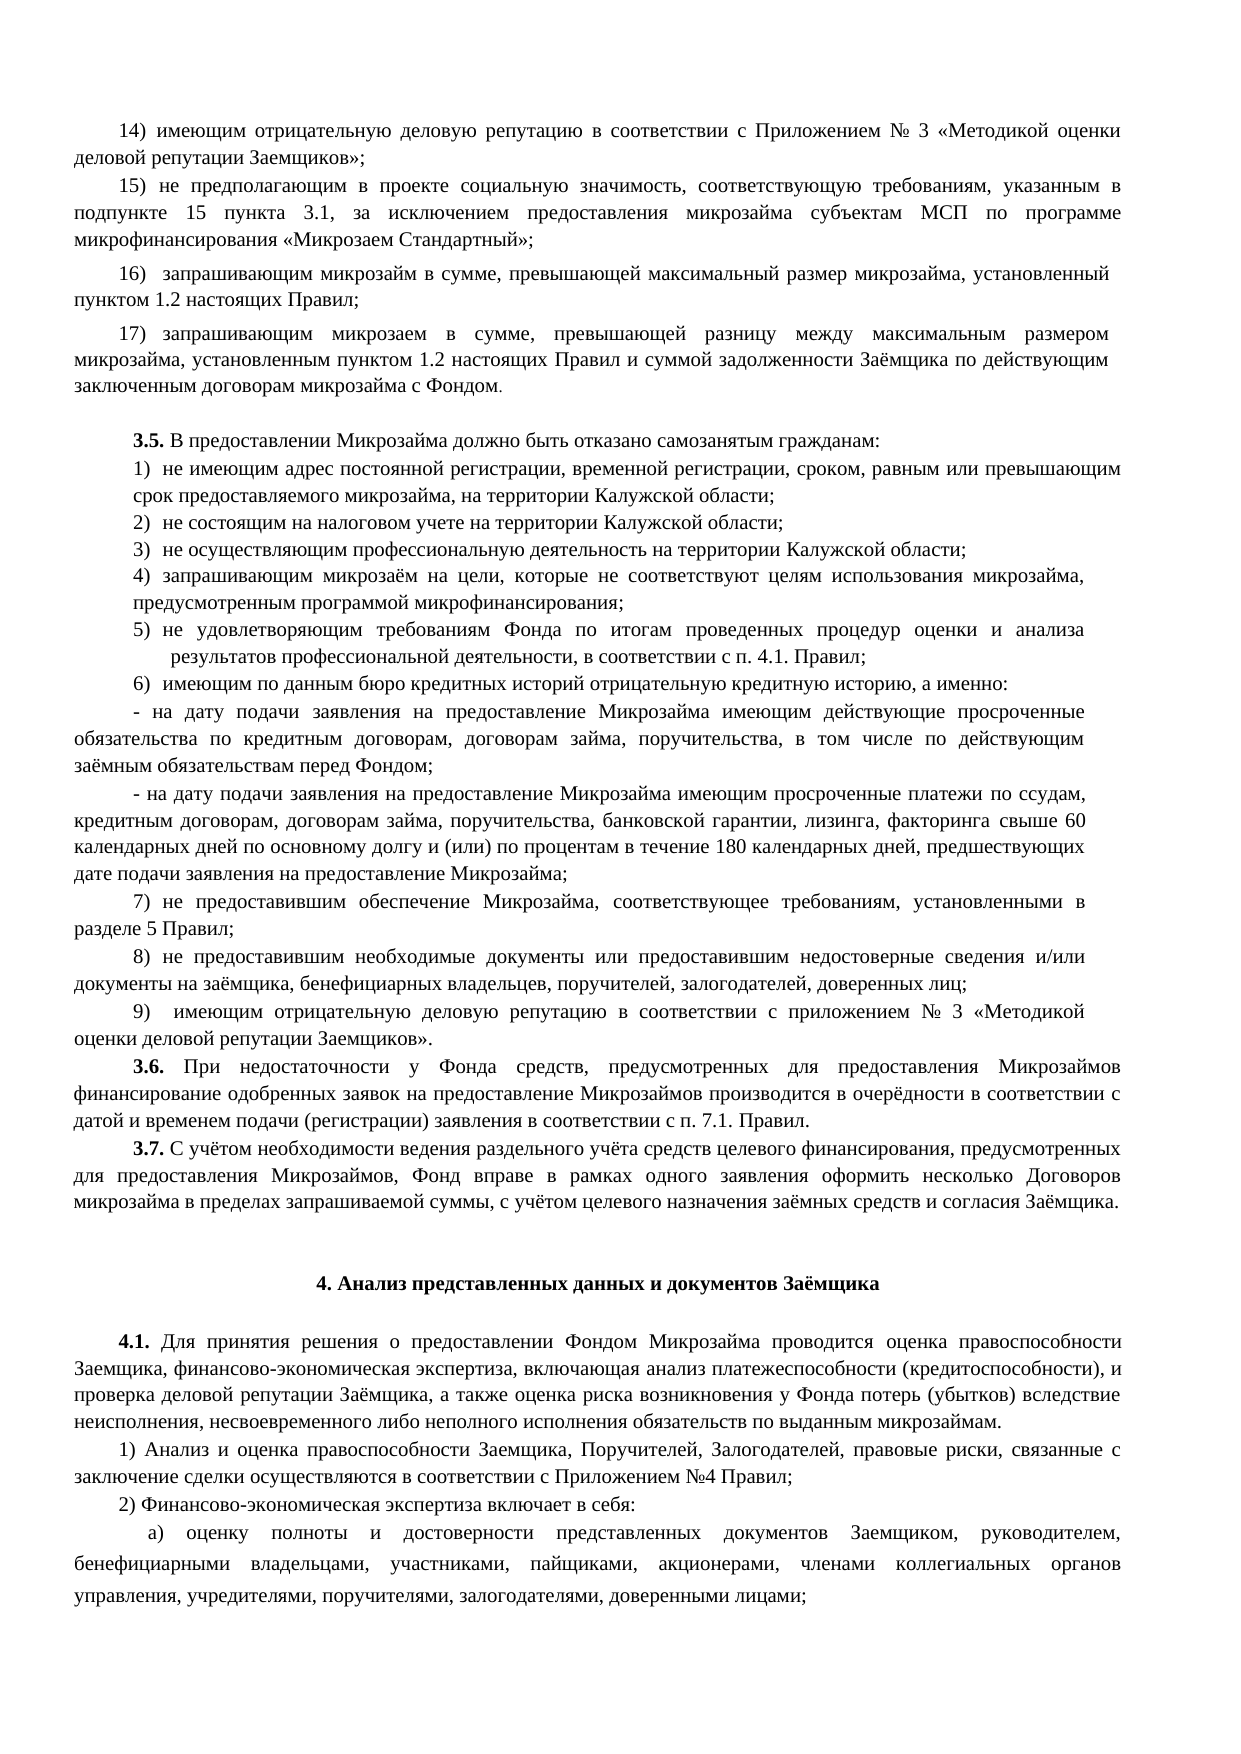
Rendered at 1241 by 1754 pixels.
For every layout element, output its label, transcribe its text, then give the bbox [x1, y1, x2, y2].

list имеющим отрицательную деловую репутацию в соответствии с Приложением № 3 «Методикой оценки деловой репутации Заемщиков»; [74, 118, 1122, 169]
text 3.6. При недостаточности у Фонда средств, предусмотренных для предоставления Микрозаймов финансирование одобренных заявок на предоставление Микрозаймов производится в очерёдности в соответствии с датой и временем подачи (регистрации) заявления в соответствии с п. 7.1. Правил. [73, 1054, 1122, 1132]
text - на дату подачи заявления на предоставление Микрозайма имеющим просроченные платежи по ссудам, кредитным договорам, договорам займа, поручительства, банковской гарантии, лизинга, факторинга свыше 60 календарных дней по основному долгу и (или) по процентам в течение 180 календарных дней, предшествующих дате подачи заявления на предоставление Микрозайма; [74, 781, 1086, 885]
list запрашивающим микрозаем в сумме, превышающей разницу между максимальным размером микрозайма, установленным пунктом 1.2 настоящих Правил и суммой задолженности Заёмщика по действующим заключенным договорам микрозайма с Фондом. [74, 321, 1110, 397]
list не удовлетворяющим требованиям Фонда по итогам проведенных процедур оценки и анализа результатов профессиональной деятельности, в соответствии с п. 4.1. Правил; [133, 617, 1086, 668]
text 4. Анализ представленных данных и документов Заёмщика [74, 1271, 1122, 1294]
list имеющим по данным бюро кредитных историй отрицательную кредитную историю, а именно: [133, 671, 1086, 695]
list не предоставившим обеспечение Микрозайма, соответствующее требованиям, установленными в разделе 5 Правил; [74, 889, 1086, 940]
list запрашивающим микрозайм в сумме, превышающей максимальный размер микрозайма, установленный пунктом 1.2 настоящих Правил; [74, 261, 1110, 311]
text 1) Анализ и оценка правоспособности Заемщика, Поручителей, Залогодателей, правовые риски, связанные с заключение сделки осуществляются в соответствии с Приложением №4 Правил; [74, 1437, 1122, 1488]
list запрашивающим микрозаём на цели, которые не соответствуют целям использования микрозайма, предусмотренным программой микрофинансирования; [133, 563, 1086, 614]
text 2) Финансово-экономическая экспертиза включает в себя: [74, 1492, 1122, 1516]
text 3.7. С учётом необходимости ведения раздельного учёта средств целевого финансирования, предусмотренных для предоставления Микрозаймов, Фонд вправе в рамках одного заявления оформить несколько Договоров микрозайма в пределах запрашиваемой суммы, с учётом целевого назначения заёмных средств и согласия Заёмщика. [73, 1136, 1122, 1213]
list не предоставившим необходимые документы или предоставившим недостоверные сведения и/или документы на заёмщика, бенефициарных владельцев, поручителей, залогодателей, доверенных лиц; [74, 944, 1086, 995]
text а) оценку полноты и достоверности представленных документов Заемщиком, руководителем, бенефициарными владельцами, участниками, пайщиками, акционерами, членами коллегиальных органов управления, учредителями, поручителями, залогодателями, доверенными лицами; [74, 1520, 1122, 1607]
list не осуществляющим профессиональную деятельность на территории Калужской области; [133, 536, 1086, 561]
text 4.1. Для принятия решения о предоставлении Фондом Микрозайма проводится оценка правоспособности Заемщика, финансово-экономическая экспертиза, включающая анализ платежеспособности (кредитоспособности), и проверка деловой репутации Заёмщика, а также оценка риска возникновения у Фонда потерь (убытков) вследствие неисполнения, несвоевременного либо неполного исполнения обязательств по выданным микрозаймам. [74, 1328, 1122, 1433]
text - на дату подачи заявления на предоставление Микрозайма имеющим действующие просроченные обязательства по кредитным договорам, договорам займа, поручительства, в том числе по действующим заёмным обязательствам перед Фондом; [74, 699, 1086, 777]
list не состоящим на налоговом учете на территории Калужской области; [133, 509, 1086, 534]
list не имеющим адрес постоянной регистрации, временной регистрации, сроком, равным или превышающим срок предоставляемого микрозайма, на территории Калужской области; [133, 456, 1122, 507]
list не предполагающим в проекте социальную значимость, соответствующую требованиям, указанным в подпункте 15 пункта 3.1, за исключением предоставления микрозайма субъектам МСП по программе микрофинансирования «Микрозаем Стандартный»; [74, 173, 1122, 251]
list имеющим отрицательную деловую репутацию в соответствии с приложением № 3 «Методикой оценки деловой репутации Заемщиков». [74, 999, 1086, 1050]
text 3.5. В предоставлении Микрозайма должно быть отказано самозанятым гражданам: [74, 428, 1122, 452]
